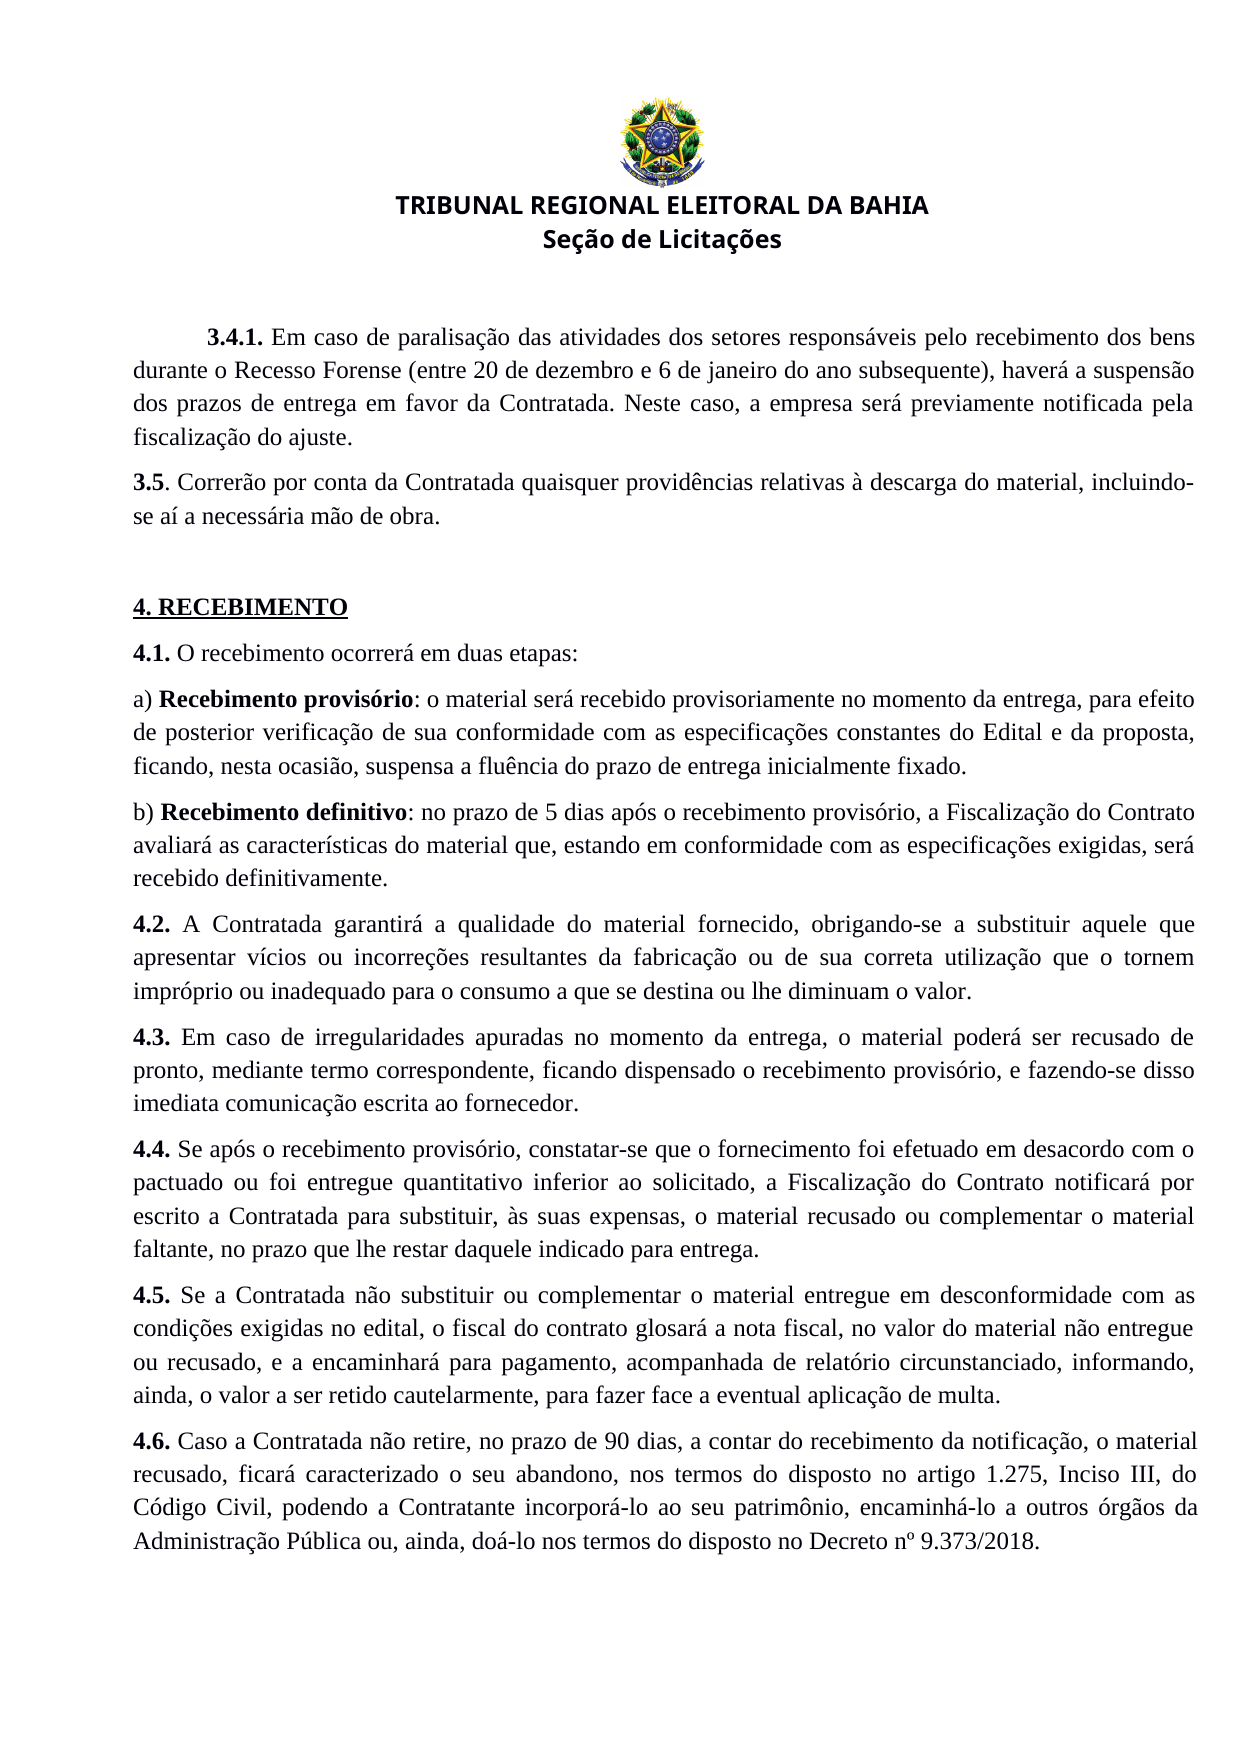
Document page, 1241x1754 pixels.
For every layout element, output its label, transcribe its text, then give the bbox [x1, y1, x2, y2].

text a) Recebimento provisório: o material será recebido provisoriamente no momento da entrega, para efeito de posterior verificação de sua conformidade com as especificações constantes do Edital e da proposta, ficando, nesta ocasião, suspensa a fluência do prazo de entrega inicialmente fixado. [133, 681, 1196, 781]
text 4.2. A Contratada garantirá a qualidade do material fornecido, obrigando-se a substituir aquele que apresentar vícios ou incorreções resultantes da fabricação ou de sua correta utilização que o tornem impróprio ou inadequado para o consumo a que se destina ou lhe diminuam o valor. [133, 906, 1196, 1006]
text 4.6. Caso a Contratada não retire, no prazo de 90 dias, a contar do recebimento da notificação, o material recusado, ficará caracterizado o seu abandono, nos termos do disposto no artigo 1.275, Inciso III, do Código Civil, podendo a Contratante incorporá-lo ao seu patrimônio, encaminhá-lo a outros órgãos da Administração Pública ou, ainda, doá-lo nos termos do disposto no Decreto nº 9.373/2018. [133, 1422, 1199, 1556]
text 3.4.1. Em caso de paralisação das atividades dos setores responsáveis pelo recebimento dos bens durante o Recesso Forense (entre 20 de dezembro e 6 de janeiro do ano subsequente), haverá a suspensão dos prazos de entrega em favor da Contratada. Neste caso, a empresa será previamente notificada pela fiscalização do ajuste. [133, 318, 1196, 452]
text 4.1. O recebimento ocorrerá em duas etapas: [133, 635, 1196, 668]
text 4.5. Se a Contratada não substituir ou complementar o material entregue em desconformidade com as condições exigidas no edital, o fiscal do contrato glosará a nota fiscal, no valor do material não entregue ou recusado, e a encaminhará para pagamento, acompanhada de relatório circunstanciado, informando, ainda, o valor a ser retido cautelarmente, para fazer face a eventual aplicação de multa. [133, 1277, 1196, 1410]
text 4.3. Em caso de irregularidades apuradas no momento da entrega, o material poderá ser recusado de pronto, mediante termo correspondente, ficando dispensado o recebimento provisório, e fazendo-se disso imediata comunicação escrita ao fornecedor. [133, 1018, 1196, 1118]
text 4. RECEBIMENTO [133, 589, 1196, 622]
text 4.4. Se após o recebimento provisório, constatar-se que o fornecimento foi efetuado em desacordo com o pactuado ou foi entregue quantitativo inferior ao solicitado, a Fiscalização do Contrato notificará por escrito a Contratada para substituir, às suas expensas, o material recusado ou complementar o material faltante, no prazo que lhe restar daquele indicado para entrega. [133, 1131, 1196, 1264]
text 3.5. Correrão por conta da Contratada quaisquer providências relativas à descarga do material, incluindo-se aí a necessária mão de obra. [133, 464, 1196, 531]
text b) Recebimento definitivo: no prazo de 5 dias após o recebimento provisório, a Fiscalização do Contrato avaliará as características do material que, estando em conformidade com as especificações exigidas, será recebido definitivamente. [133, 793, 1196, 893]
